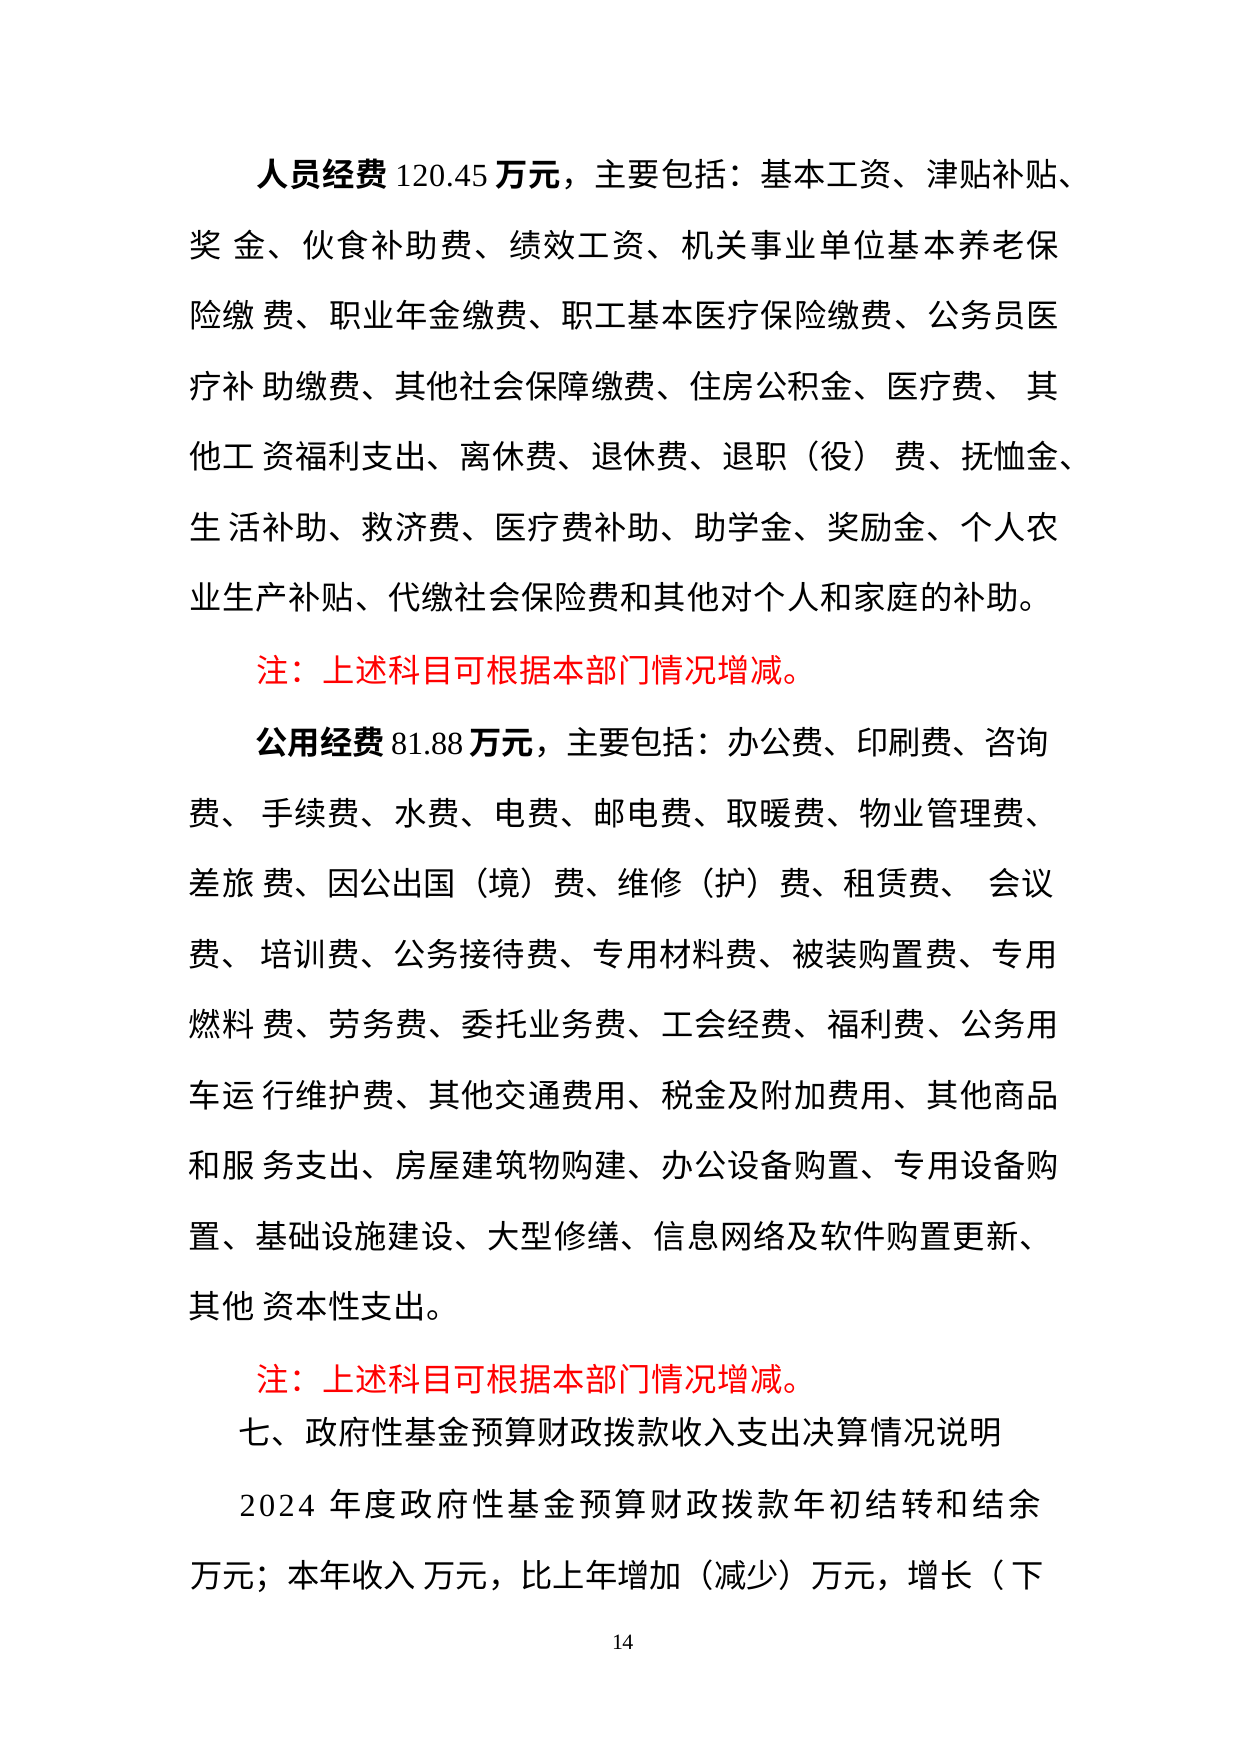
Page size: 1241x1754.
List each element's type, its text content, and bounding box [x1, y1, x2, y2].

text 注：上述科目可根据本部门情况增减。 [256, 648, 1069, 691]
text 七、政府性基金预算财政拨款收入支出决算情况说明 [238, 1410, 1069, 1453]
text 注：上述科目可根据本部门情况增减。 [256, 1357, 1069, 1400]
text 公用经费81.88万元，主要包括：办公费、印刷费、咨询费、 手续费、水费、电费、邮电费、取暖费、物业管理费、差旅 费、因公出国（境）费、维修（护）费、租赁费、 会议费、 培训费、公务接待费、专用材料费、被装购置费、专用燃料 费、劳务费、委托业务费、工会经费、福利费、公务用车运 行维护费、其他交通费用、税金及附加费用、其他商品和服 务支出、房屋建筑物购建、办公设备购置、专用设备购置、基础设施建设、大型修缮、信息网络及软件购置更新、其他 资本性支出。 [189, 717, 1069, 1328]
text 人员经费120.45万元，主要包括：基本工资、津贴补贴、奖 金、伙食补助费、绩效工资、机关事业单位基本养老保险缴 费、职业年金缴费、职工基本医疗保险缴费、公务员医疗补 助缴费、其他社会保障缴费、住房公积金、医疗费、 其他工 资福利支出、离休费、退休费、退职（役） 费、抚恤金、生 活补助、救济费、医疗费补助、助学金、奖励金、个人农业生产补贴、代缴社会保险费和其他对个人和家庭的补助。 [189, 149, 1059, 619]
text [190, 1479, 1069, 1596]
